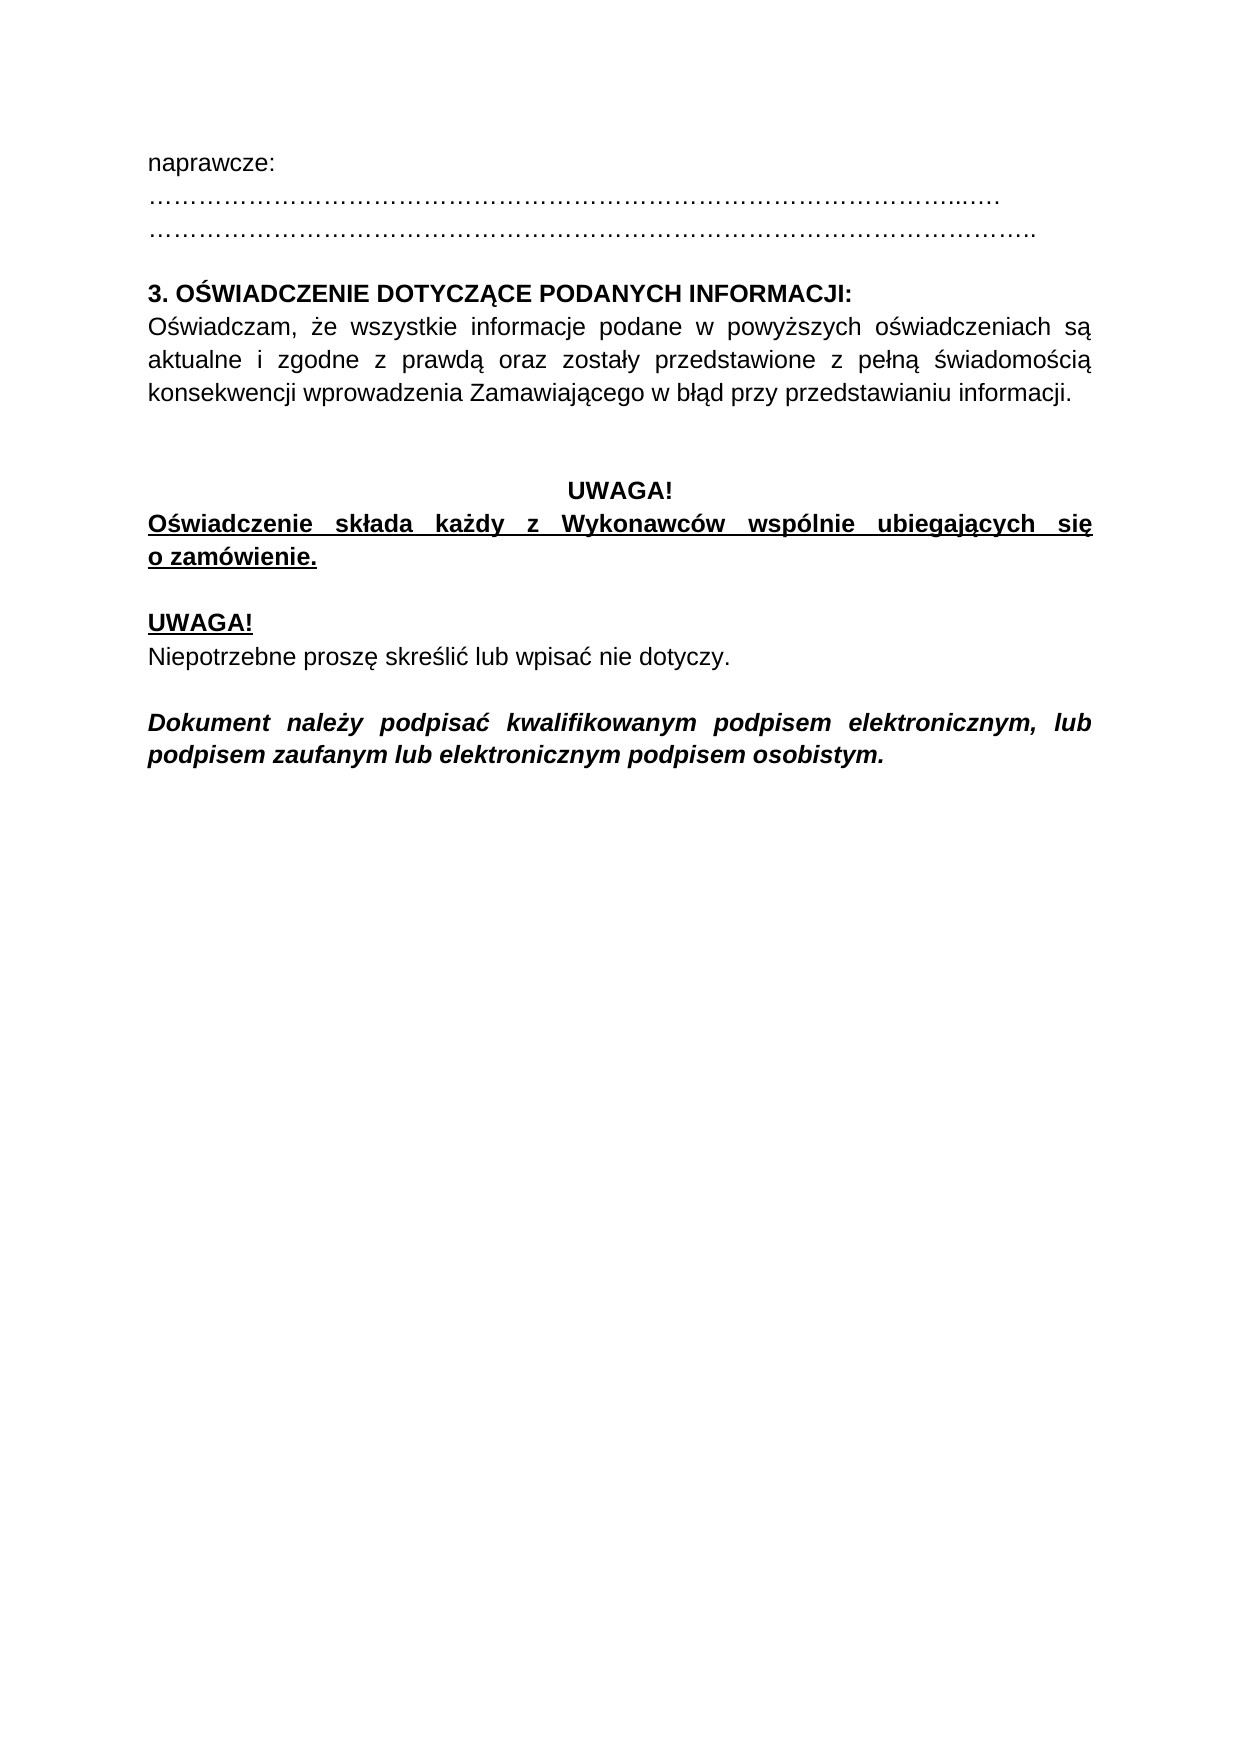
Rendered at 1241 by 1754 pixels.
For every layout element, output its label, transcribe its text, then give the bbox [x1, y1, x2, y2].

text Niepotrzebne proszę skreślić lub wpisać nie dotyczy. [148, 641, 1093, 670]
text Oświadczam, że wszystkie informacje podane w powyższych oświadczeniach są aktualne i zgodne z prawdą oraz zostały przedstawione z pełną świadomością konsekwencji wprowadzenia Zamawiającego w błąd przy przedstawianiu informacji. [148, 312, 1093, 407]
text Oświadczenie składa każdy z Wykonawców wspólnie ubiegających się o zamówienie. [148, 509, 1093, 534]
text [148, 148, 1093, 242]
text Dokument należy podpisać kwalifikowanym podpisem elektronicznym, lub podpisem zaufanym lub elektronicznym podpisem osobistym. [148, 707, 1093, 769]
text 3. OŚWIADCZENIE DOTYCZĄCE PODANYCH INFORMACJI: [148, 279, 1093, 308]
text UWAGA! [148, 476, 1093, 505]
text UWAGA! [148, 608, 1093, 637]
text Oświadczenie składa każdy z Wykonawców wspólnie ubiegających się o zamówienie. [148, 536, 1093, 571]
